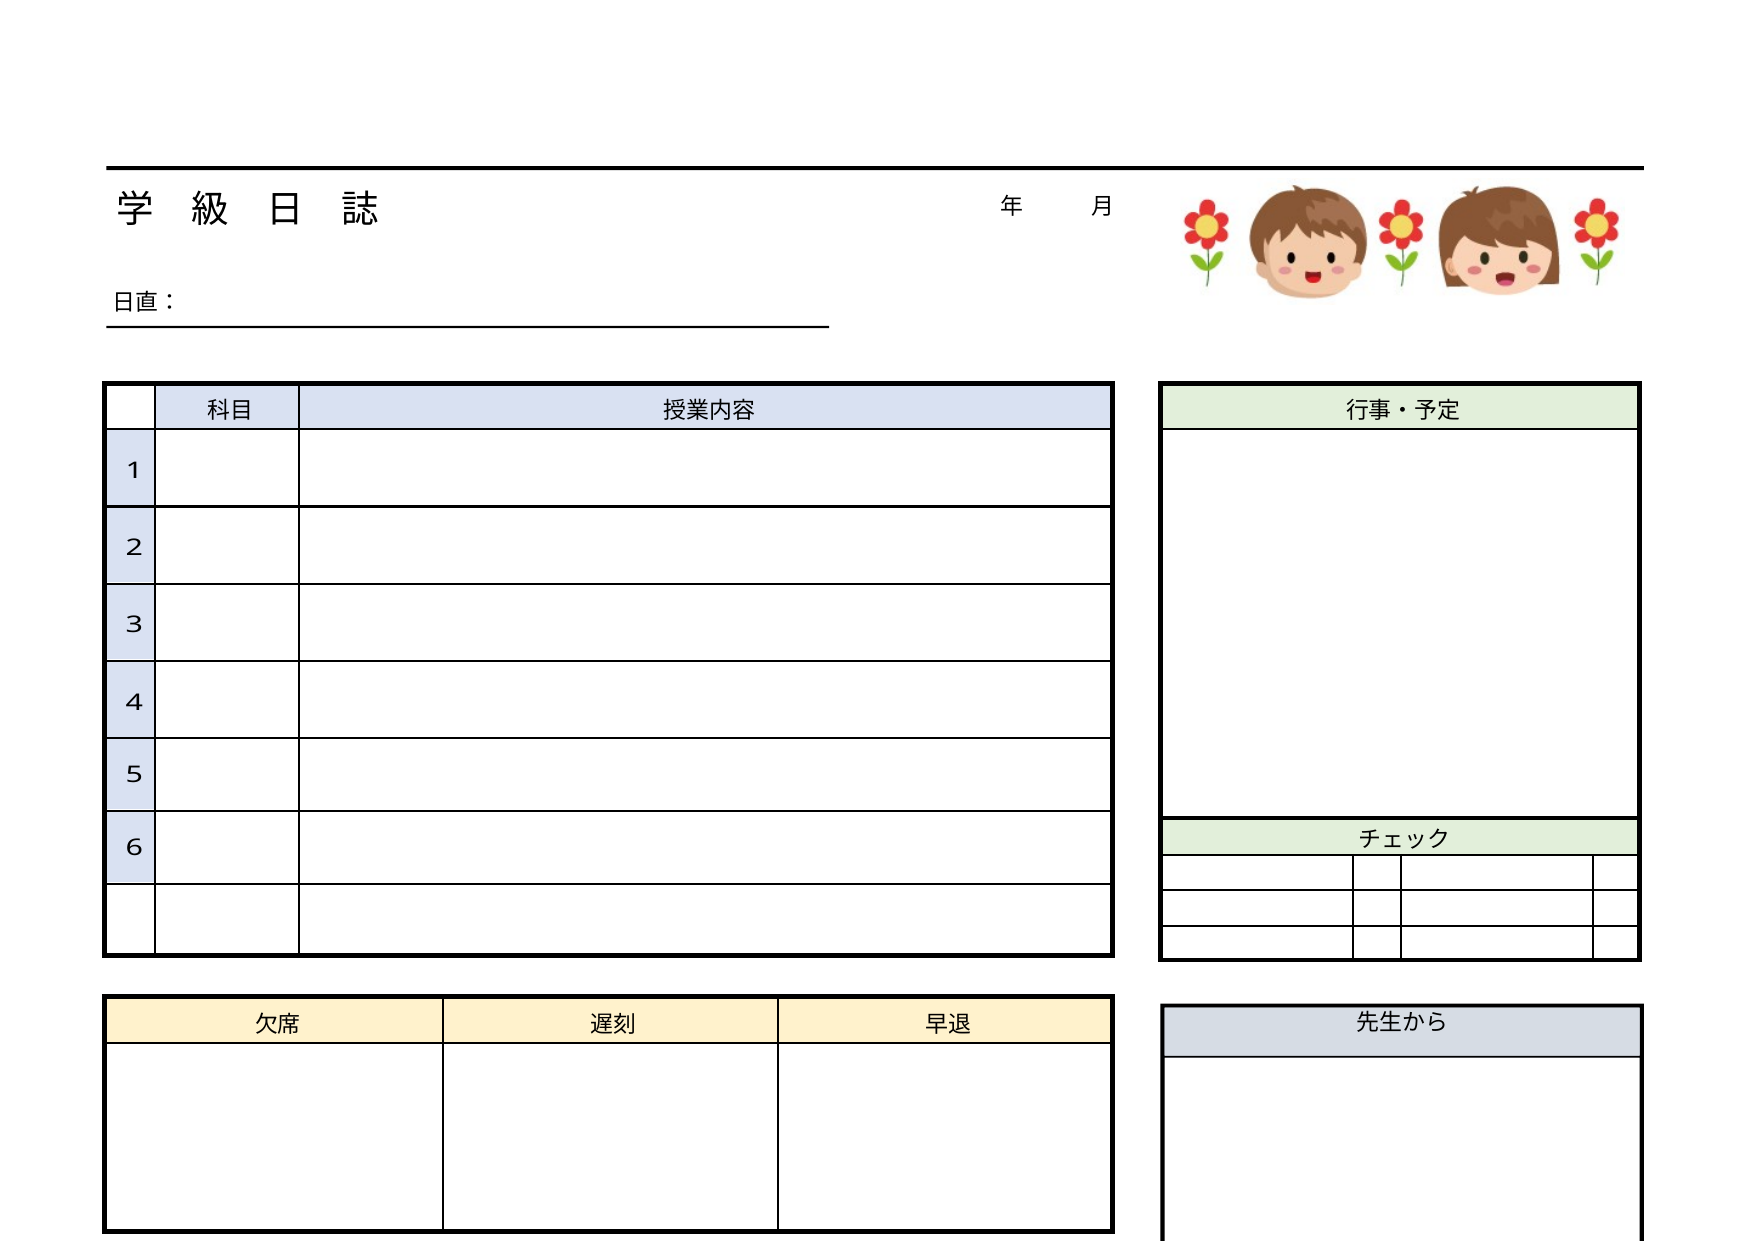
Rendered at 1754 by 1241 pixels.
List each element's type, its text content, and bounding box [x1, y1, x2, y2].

picture [1180, 178, 1626, 305]
text 学 級 日 誌 年 月 日 曜日 天候： [117, 113, 1658, 233]
text 日直： [112, 284, 1658, 317]
